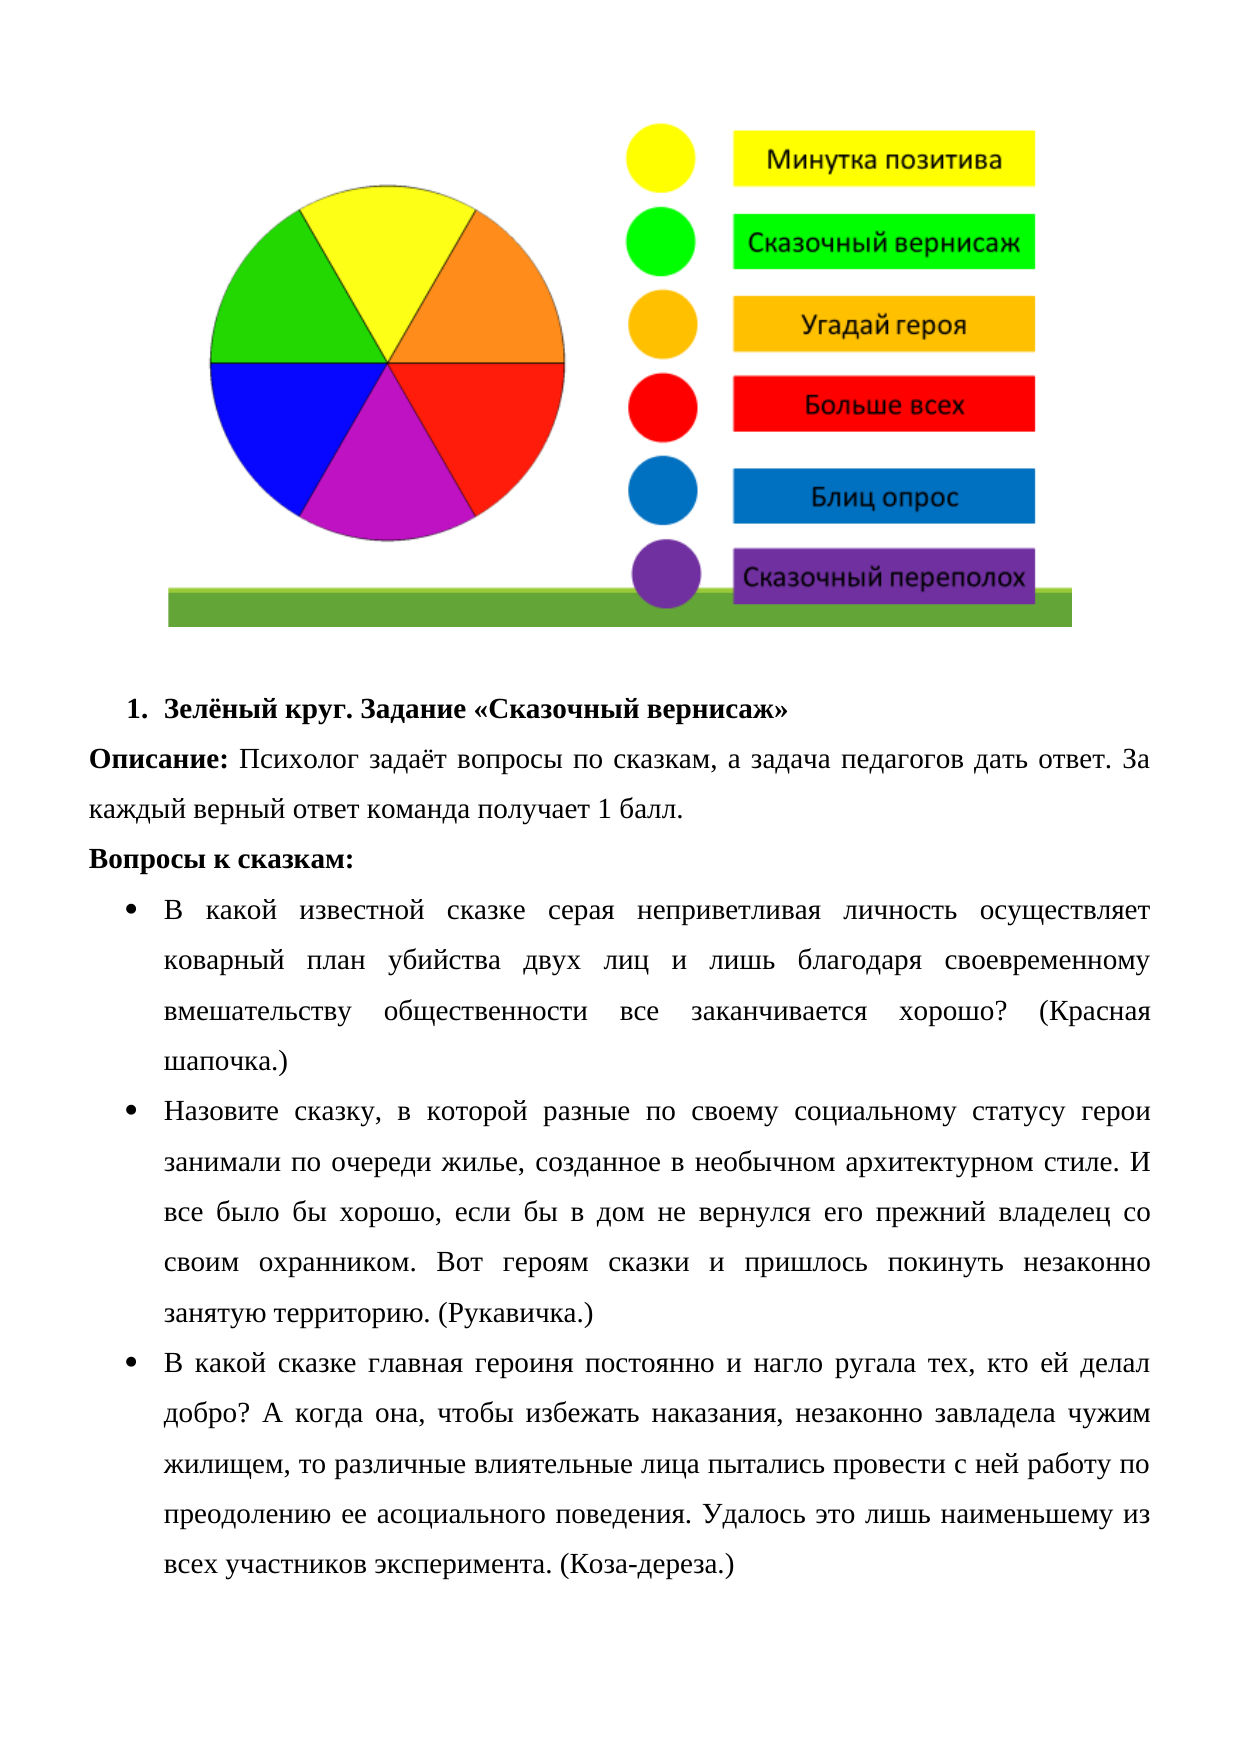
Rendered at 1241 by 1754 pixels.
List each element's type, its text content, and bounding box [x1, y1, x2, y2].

text Описание: Психолог задаёт вопросы по сказкам, а задача педагогов дать ответ. За каждый верный ответ команда получает 1 балл. [89, 741, 1152, 825]
list В какой известной сказке серая неприветливая личность осуществляет коварный план убийства двух лиц и лишь благодаря своевременному вмешательству общественности все заканчивается хорошо? (Красная шапочка.) [126, 892, 1152, 1077]
list В какой сказке главная героиня постоянно и нагло ругала тех, кто ей делал добро? А когда она, чтобы избежать наказания, незаконно завладела чужим жилищем, то различные влиятельные лица пытались провести с ней работу по преодолению ее асоциального поведения. Удалось это лишь наименьшему из всех участников эксперимента. (Коза-дереза.) [126, 1345, 1152, 1580]
list Зелёный круг. Задание «Сказочный вернисаж» [126, 691, 1152, 724]
text Вопросы к сказкам: [89, 842, 1152, 875]
list Назовите сказку, в которой разные по своему социальному статусу герои занимали по очереди жилье, созданное в необычном архитектурном стиле. И все было бы хорошо, если бы в дом не вернулся его прежний владелец со своим охранником. Вот героям сказки и пришлось покинуть незаконно занятую территорию. (Рукавичка.) [126, 1093, 1152, 1328]
picture [168, 118, 1072, 627]
